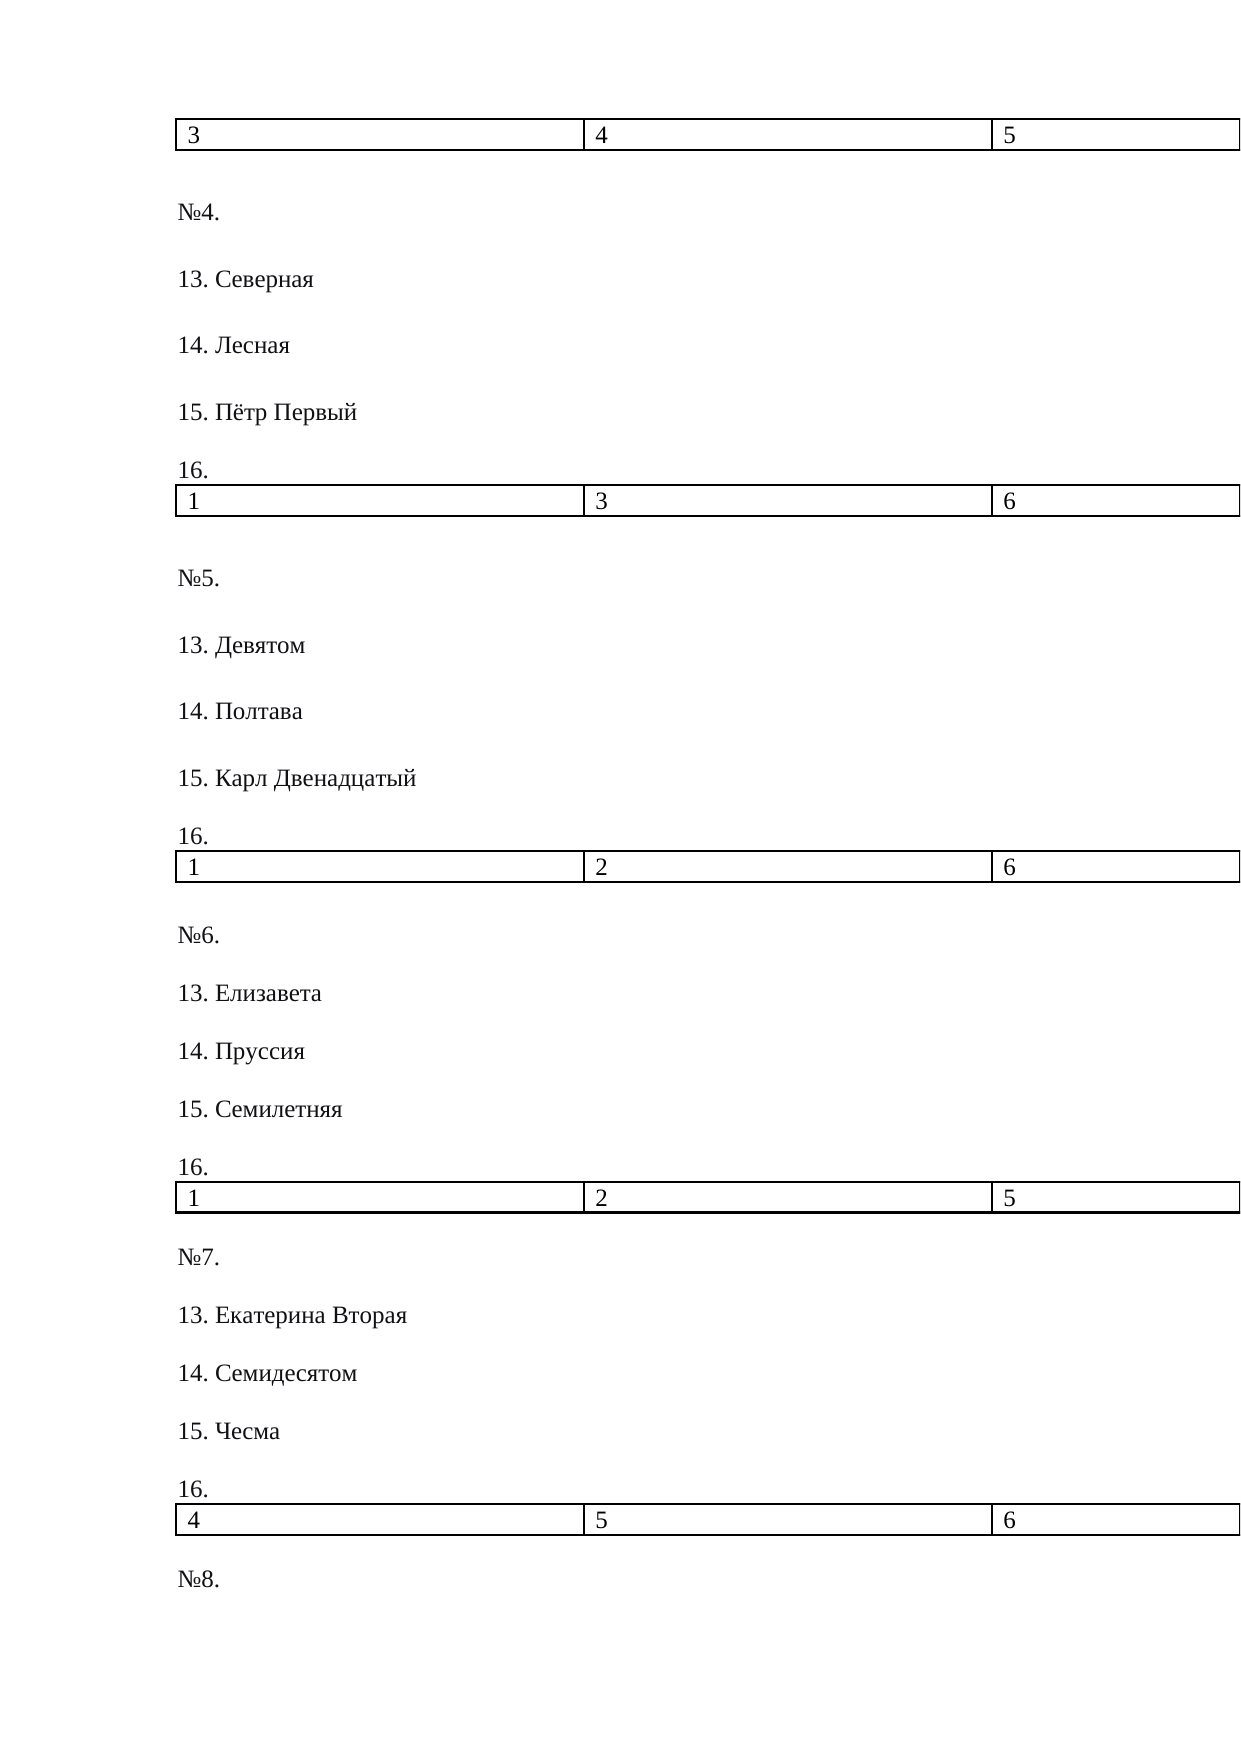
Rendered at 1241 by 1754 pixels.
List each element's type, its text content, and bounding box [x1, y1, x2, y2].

table_header 3 [177, 120, 583, 149]
text 16. [177, 1474, 1152, 1503]
table_header 1 [177, 486, 583, 515]
table_header 1 [177, 852, 583, 881]
text 14. Пруссия [177, 1036, 1152, 1065]
text 13. Екатерина Вторая [177, 1300, 1152, 1329]
text 14. Семидесятом [177, 1358, 1152, 1387]
text №5. [177, 554, 1152, 592]
text 14. Лесная [177, 322, 1152, 359]
table_header 5 [993, 1183, 1239, 1211]
text 16. [177, 1152, 1152, 1181]
table_header 6 [993, 852, 1239, 881]
text 13. Девятом [177, 621, 1152, 658]
text 15. Карл Двенадцатый [177, 754, 1152, 792]
table_header 5 [993, 120, 1239, 149]
table_header 6 [993, 1505, 1239, 1533]
table_header 4 [177, 1505, 583, 1533]
text №4. [177, 188, 1152, 226]
text 15. Семилетняя [177, 1094, 1152, 1123]
text 16. [177, 821, 1152, 850]
table_header 4 [585, 120, 991, 149]
table_header 2 [585, 1183, 991, 1211]
table_header 5 [585, 1505, 991, 1533]
text №6. [177, 920, 1152, 949]
text 15. Чесма [177, 1416, 1152, 1445]
text №7. [177, 1242, 1152, 1271]
table_header 1 [177, 1183, 583, 1211]
text 13. Елизавета [177, 978, 1152, 1007]
text 15. Пётр Первый [177, 388, 1152, 426]
table_header 6 [993, 486, 1239, 515]
text 13. Северная [177, 255, 1152, 293]
text 16. [177, 455, 1152, 484]
table_header 2 [585, 852, 991, 881]
text 14. Полтава [177, 688, 1152, 725]
table_header 3 [585, 486, 991, 515]
text №8. [177, 1564, 1152, 1593]
